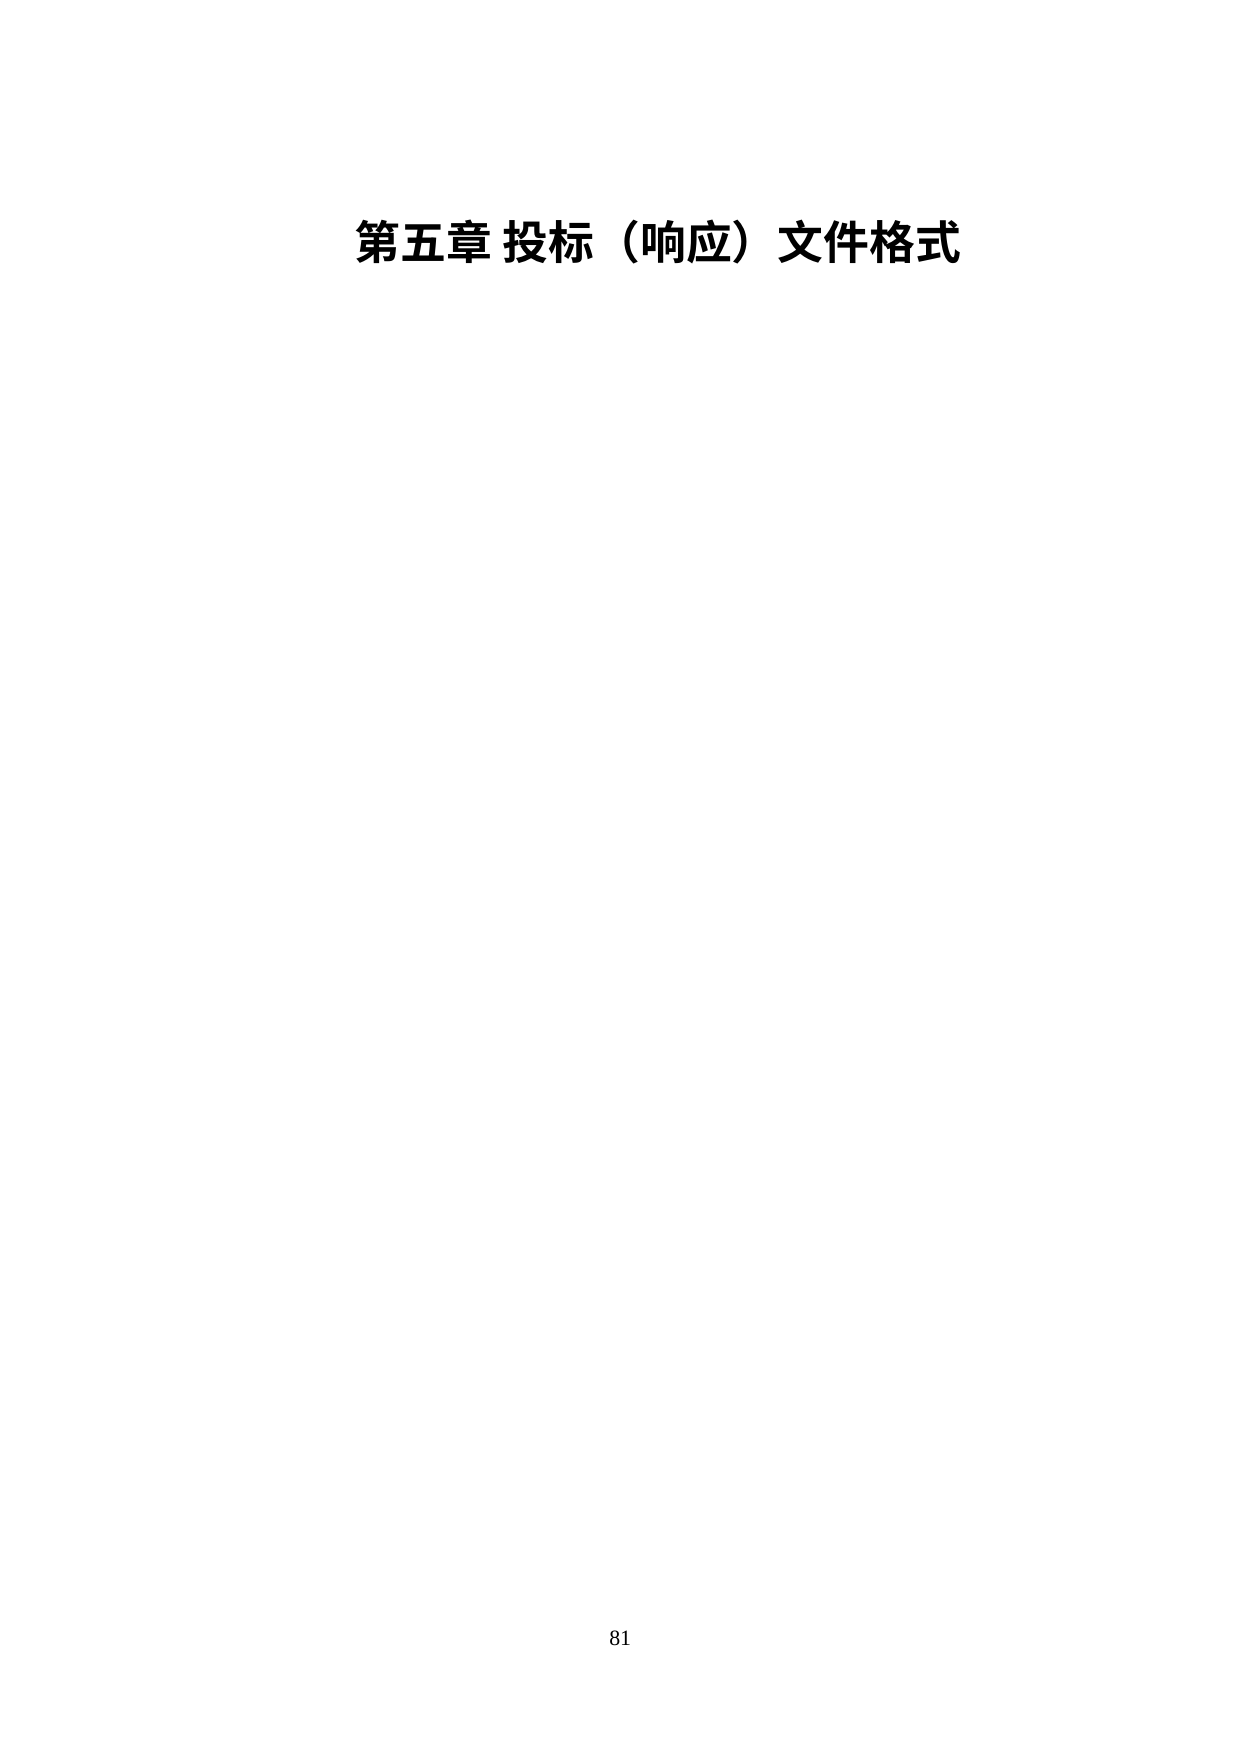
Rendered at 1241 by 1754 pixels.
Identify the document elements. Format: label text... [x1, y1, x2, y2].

text 第五章 投标（响应）文件格式 [187, 191, 1128, 289]
